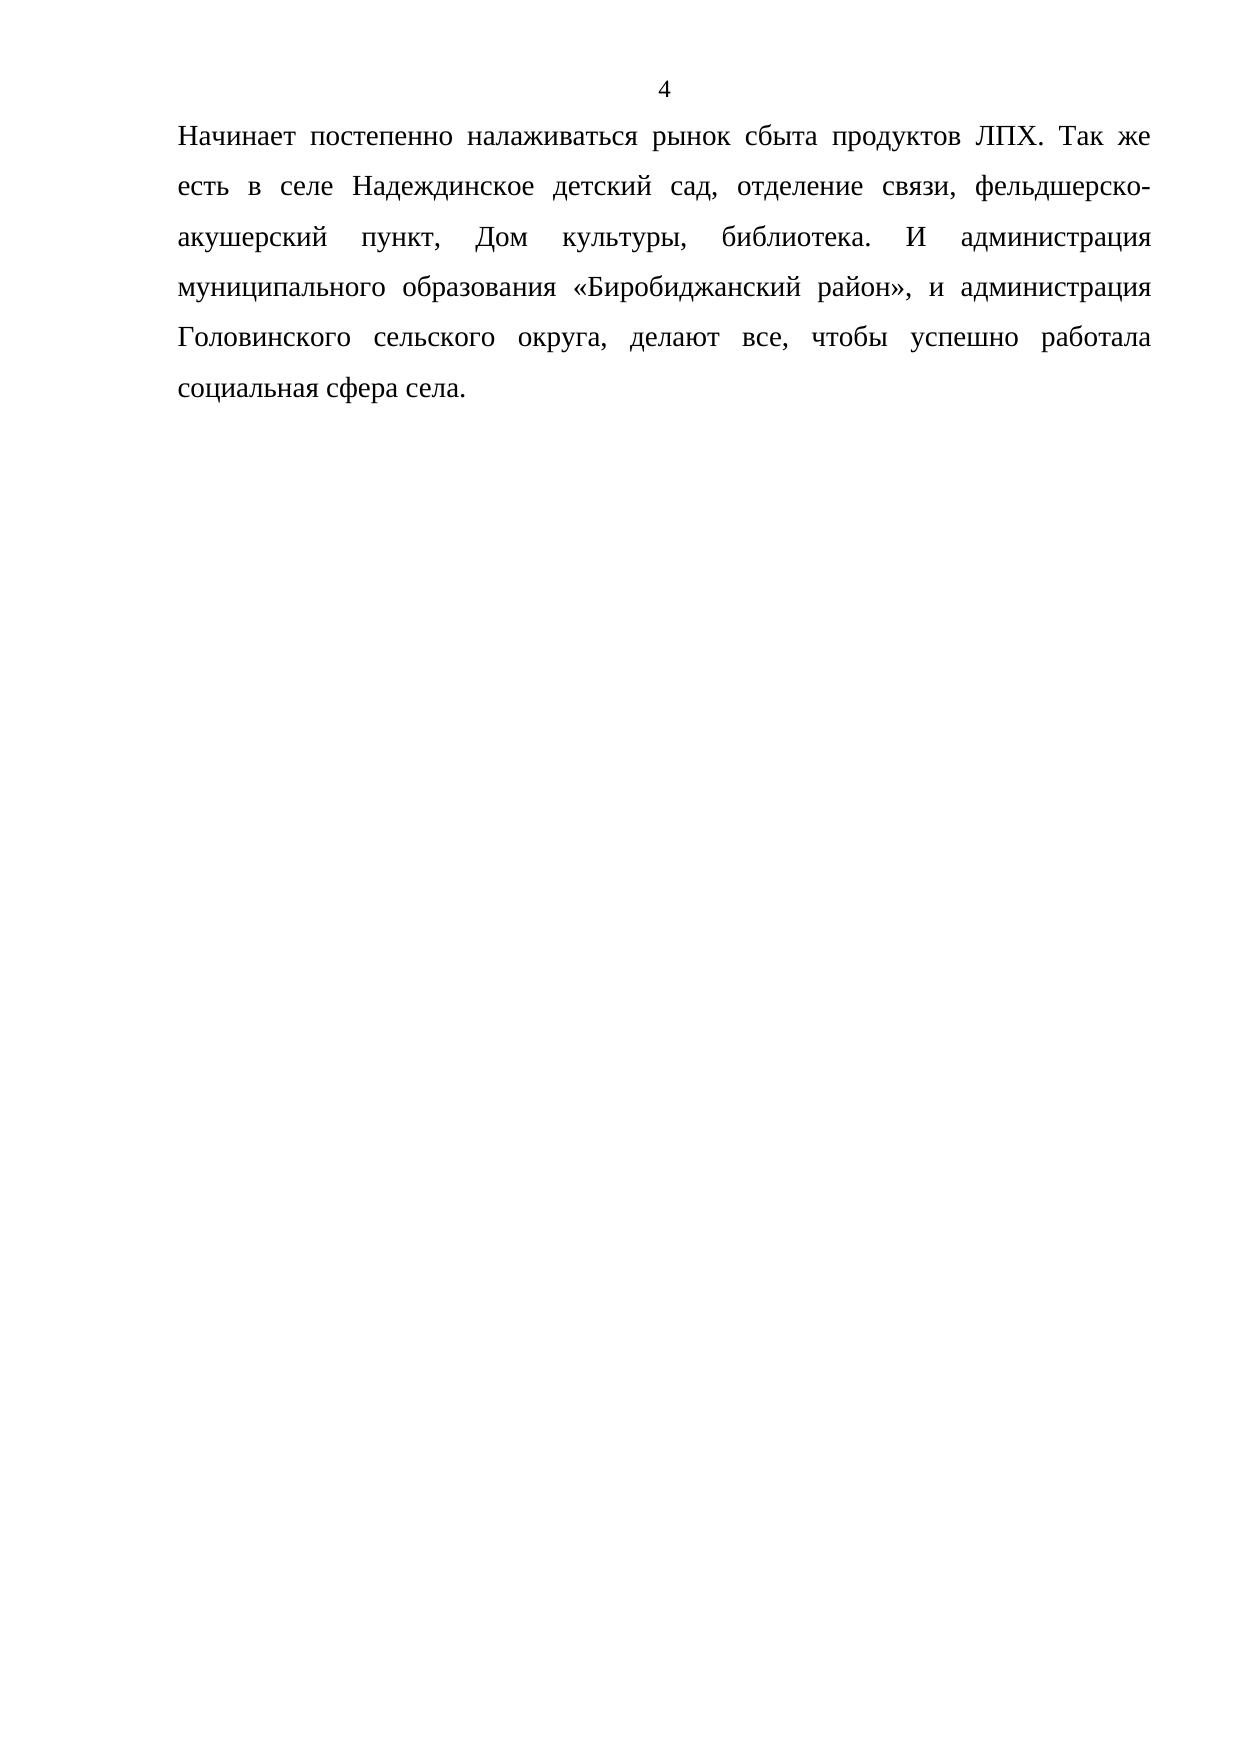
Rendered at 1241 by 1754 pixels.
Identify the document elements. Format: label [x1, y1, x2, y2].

text [177, 118, 1152, 403]
